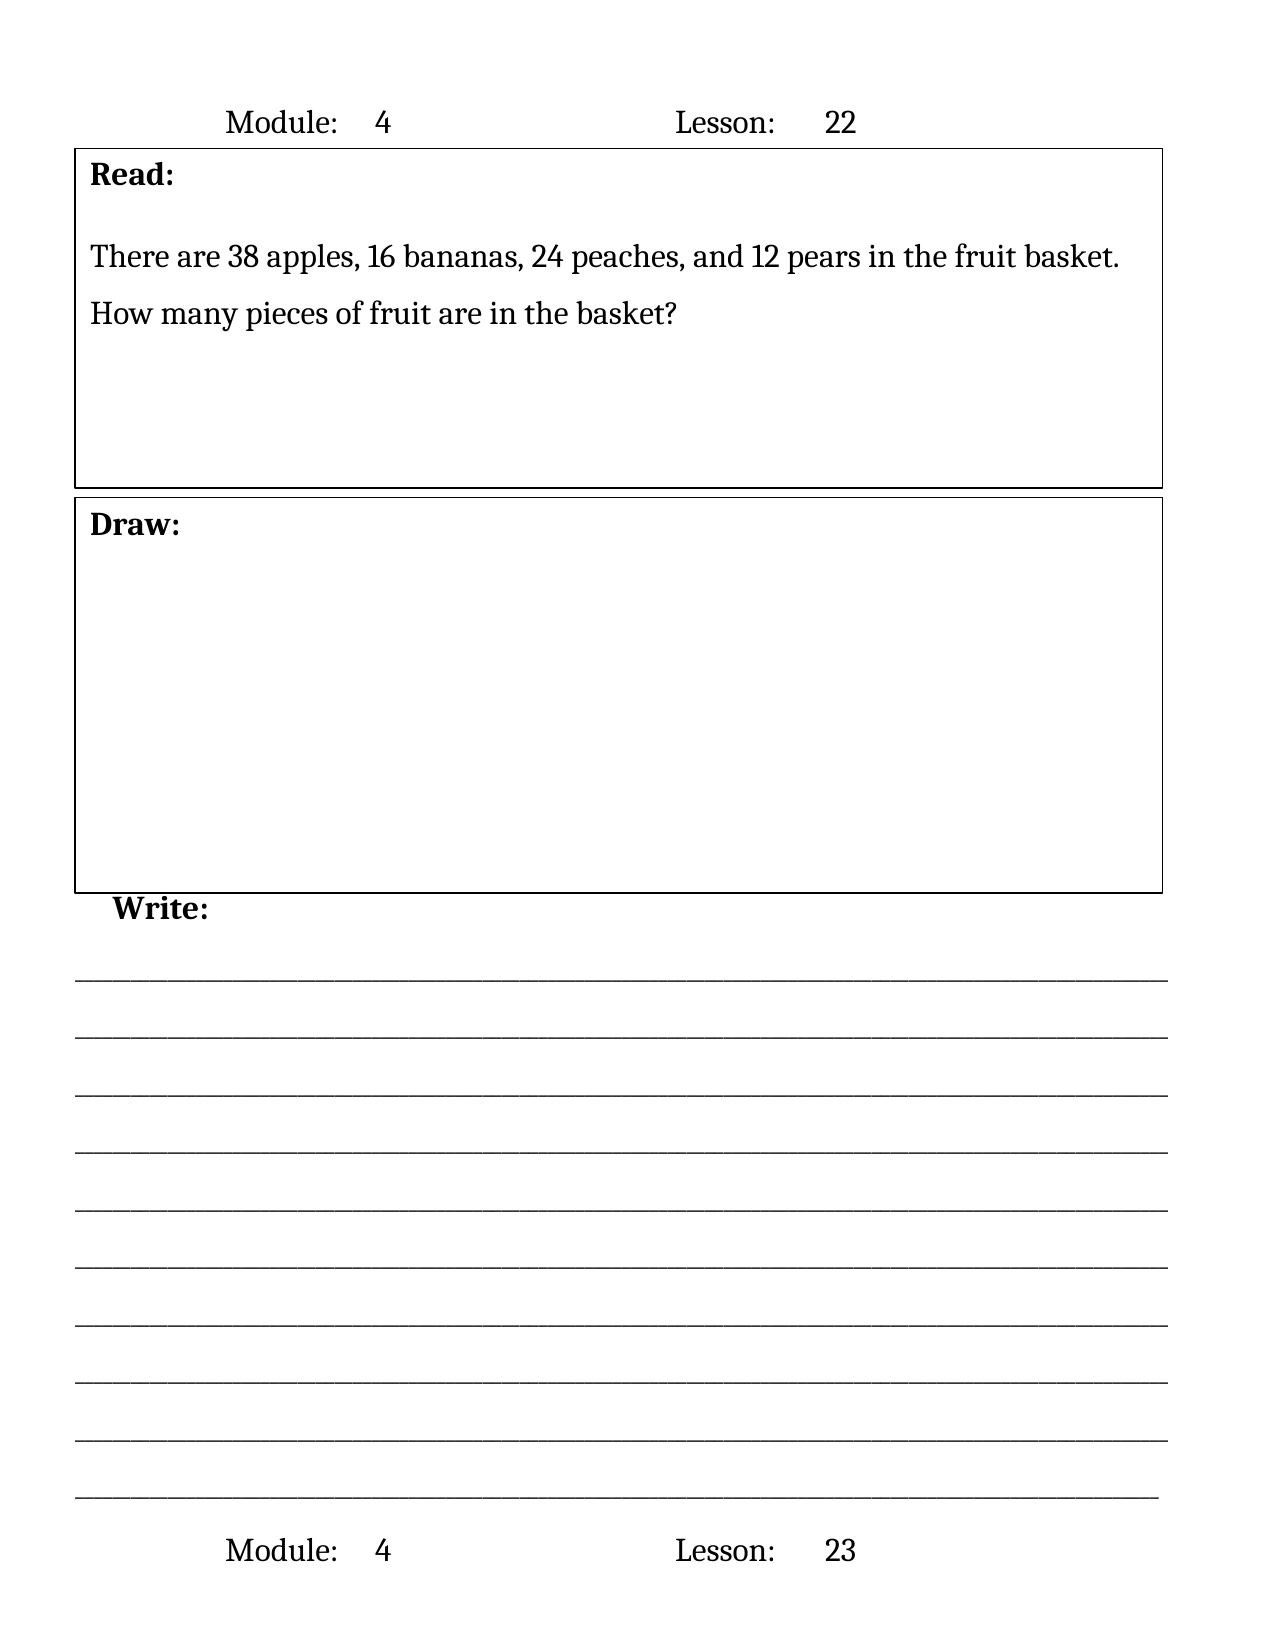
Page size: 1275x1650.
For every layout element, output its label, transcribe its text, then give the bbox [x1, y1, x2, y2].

text ______________________________________________________________________________________________________________________ [75, 957, 1200, 985]
text ______________________________________________________________________________________________________________________ [75, 1244, 1200, 1273]
text ______________________________________________________________________________________________________________________ [75, 1014, 1200, 1043]
text ______________________________________________________________________________________________________________________ [75, 1072, 1200, 1100]
text ______________________________________________________________________________________________________________________ [75, 1187, 1200, 1215]
text ______________________________________________________________________________________________________________________ [75, 1302, 1200, 1330]
text Module: 4 Lesson: 23 [75, 1532, 1200, 1570]
text _____________________________________________________________________________________________________________________ [75, 1474, 1200, 1503]
text Write: [112, 889, 1200, 928]
text ______________________________________________________________________________________________________________________ [75, 1417, 1200, 1445]
text ______________________________________________________________________________________________________________________ [75, 1129, 1200, 1158]
text Module: 4 Lesson: 22 [75, 104, 1200, 142]
text ______________________________________________________________________________________________________________________ [75, 1359, 1200, 1388]
